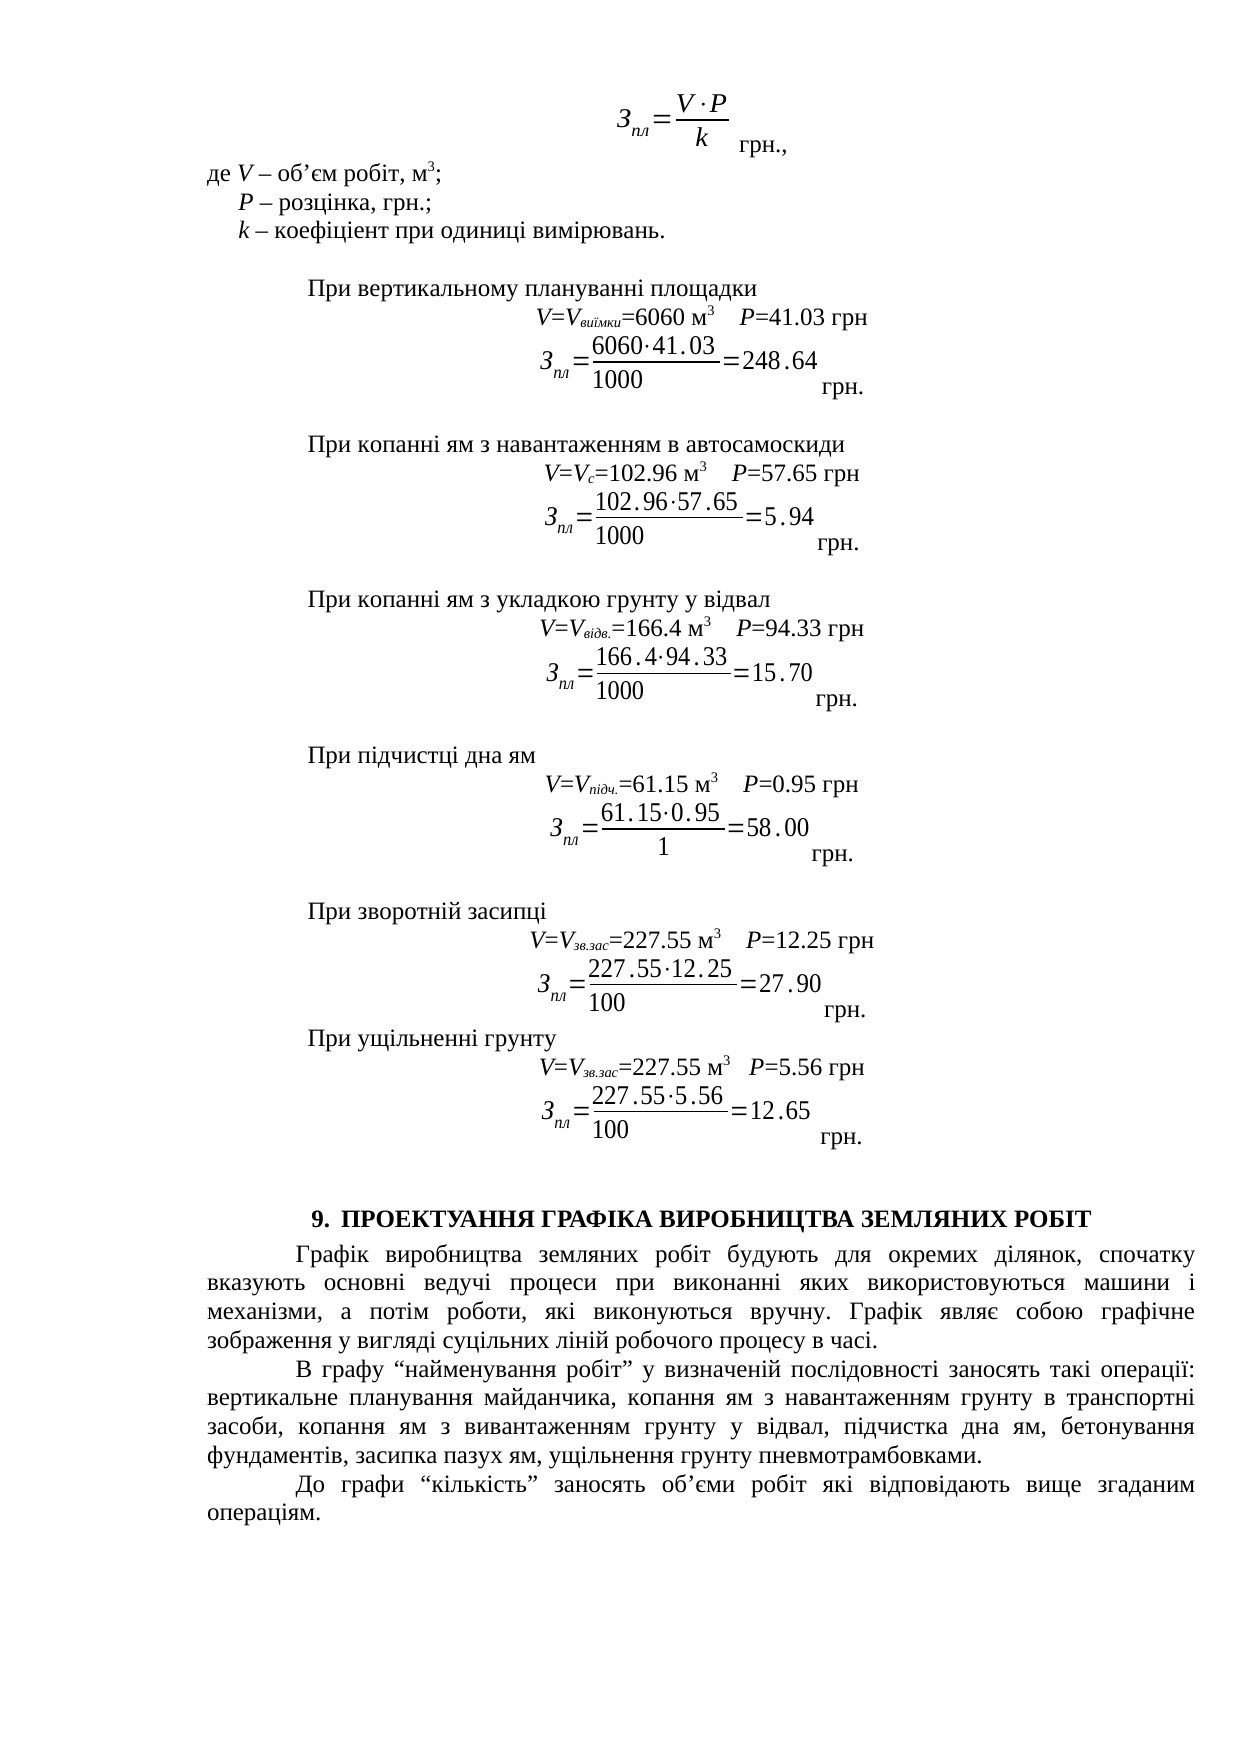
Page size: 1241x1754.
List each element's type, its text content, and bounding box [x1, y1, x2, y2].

text При зворотній засипці [207, 896, 1196, 925]
text грн. [207, 642, 1196, 712]
text грн. [207, 486, 1196, 556]
text При вертикальному плануванні площадки [207, 273, 1196, 302]
text k – коефіціент при одиниці вимірювань. [207, 216, 1196, 244]
text V=Vс=102.96 м3 Р=57.65 грн [207, 458, 1196, 486]
text V=Vвиїмки=6060 м3 Р=41.03 грн [207, 302, 1196, 331]
text V=Vзв.зас=227.55 м3 Р=5.56 грн [207, 1052, 1196, 1081]
text грн. [207, 953, 1196, 1023]
text V=Vвідв.=166.4 м3 Р=94.33 грн [207, 613, 1196, 642]
text До графи “кількість” заносять об’єми робіт які відповідають вище згаданим операціям. [207, 1469, 1196, 1526]
text При ущільненні грунту [207, 1023, 1196, 1052]
text де V – об’єм робіт, м3; [207, 158, 1196, 187]
subtitle ПРОЕКТУАННЯ ГРАФІКА ВИРОБНИЦТВА ЗЕМЛЯНИХ РОБІТ [207, 1204, 1196, 1232]
text При підчистці дна ям [207, 740, 1196, 769]
text грн. [207, 798, 1196, 867]
text V=Vзв.зас=227.55 м3 Р=12.25 грн [207, 925, 1196, 953]
text При копанні ям з укладкою грунту у відвал [207, 584, 1196, 613]
text грн. [207, 1081, 1196, 1150]
text При копанні ям з навантаженням в автосамоскиди [207, 429, 1196, 458]
text грн., [207, 89, 1196, 158]
text Р – розцінка, грн.; [207, 187, 1196, 216]
text В графу “найменування робіт” у визначеній послідовності заносять такі операції: вертикальне планування майданчика, копання ям з навантаженням грунту в транспортні засоби, копання ям з вивантаженням грунту у відвал, підчистка дна ям, бетонування фундаментів, засипка пазух ям, ущільнення грунту пневмотрамбовками. [207, 1354, 1196, 1469]
text V=Vпідч.=61.15 м3 Р=0.95 грн [207, 769, 1196, 798]
text Графік виробництва земляних робіт будують для окремих ділянок, спочатку вказують основні ведучі процеси при виконанні яких використовуються машини і механізми, а потім роботи, які виконуються вручну. Графік являє собою графічне зображення у вигляді суцільних ліній робочого процесу в часі. [207, 1239, 1196, 1354]
text грн. [207, 331, 1196, 400]
